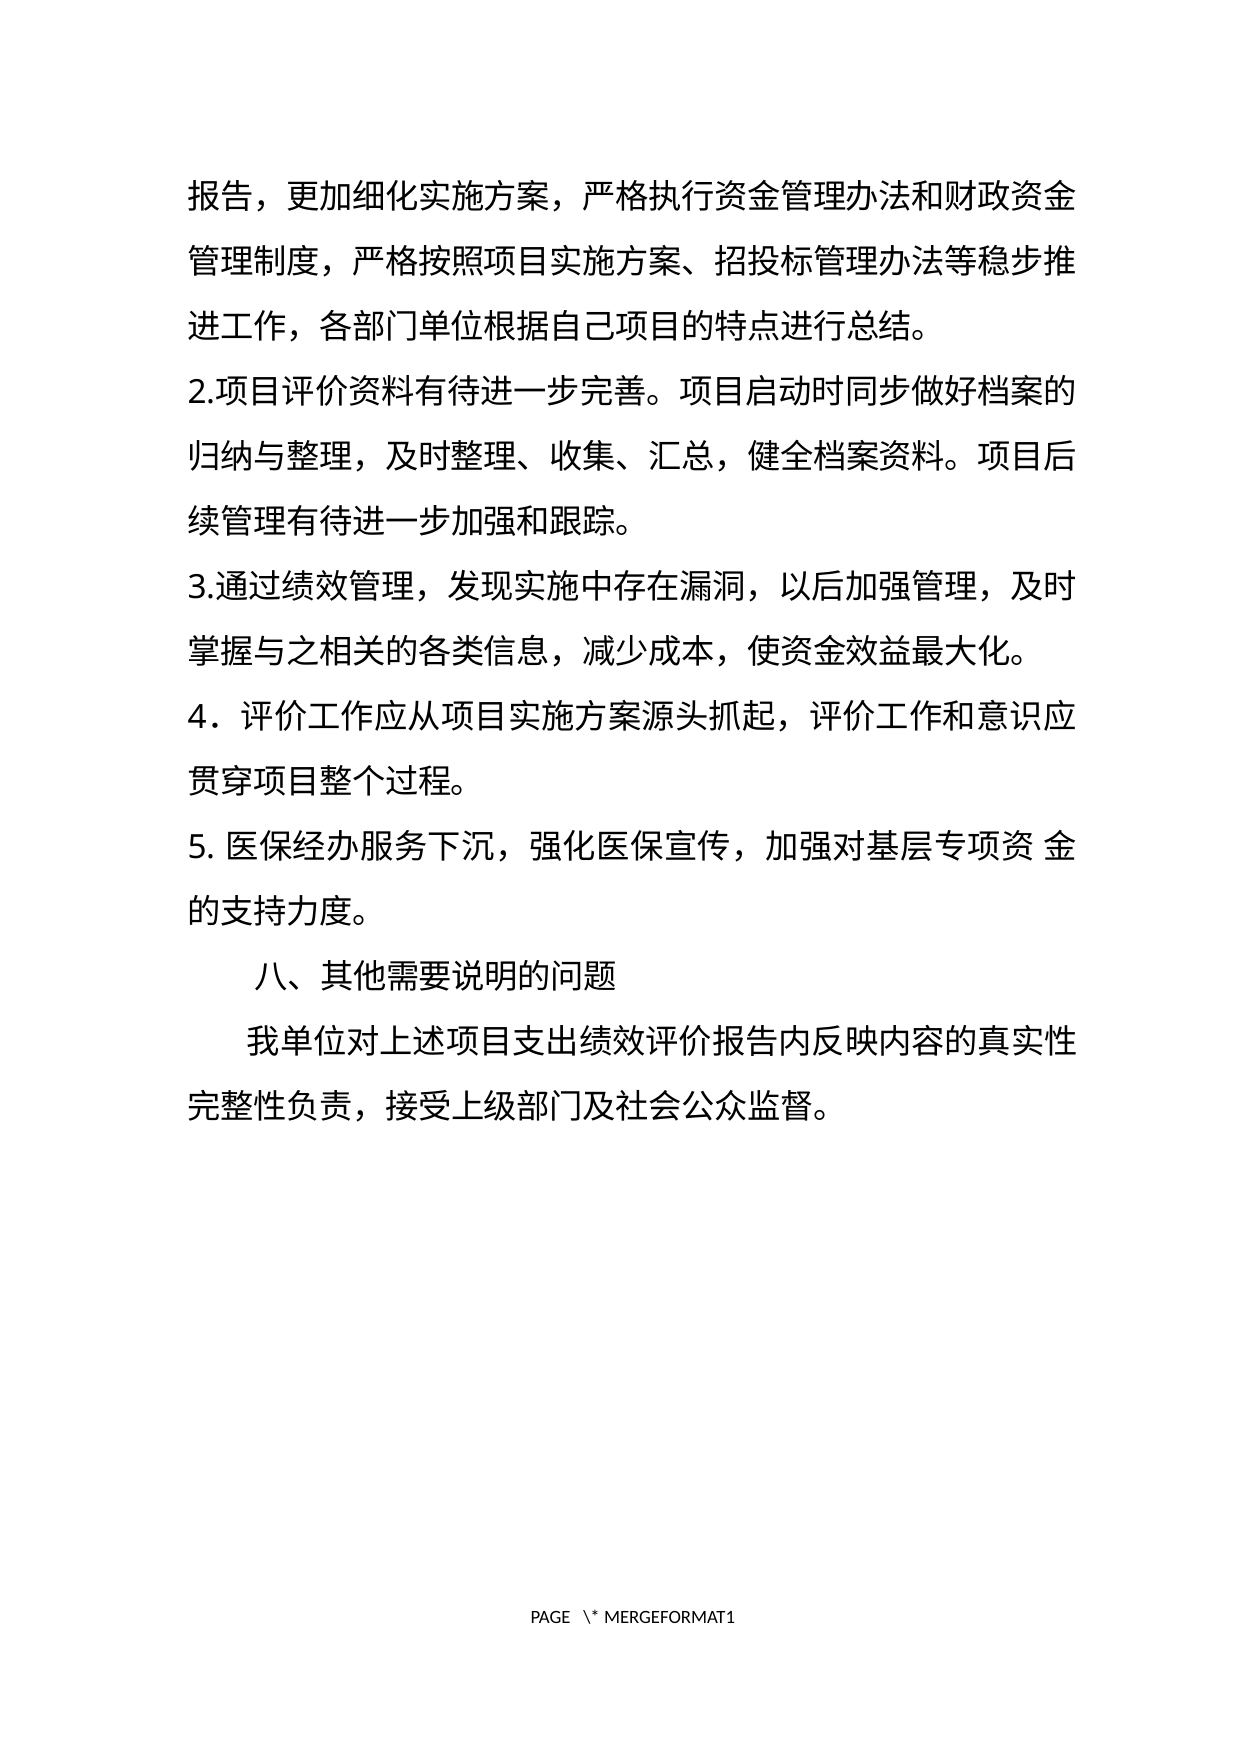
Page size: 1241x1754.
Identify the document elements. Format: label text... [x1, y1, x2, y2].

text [187, 162, 1078, 942]
text 八、其他需要说明的问题 [187, 942, 1078, 1007]
text 我单位对上述项目支出绩效评价报告内反映内容的真实性、完整性负责，接受上级部门及社会公众监督。 [187, 1007, 1078, 1137]
